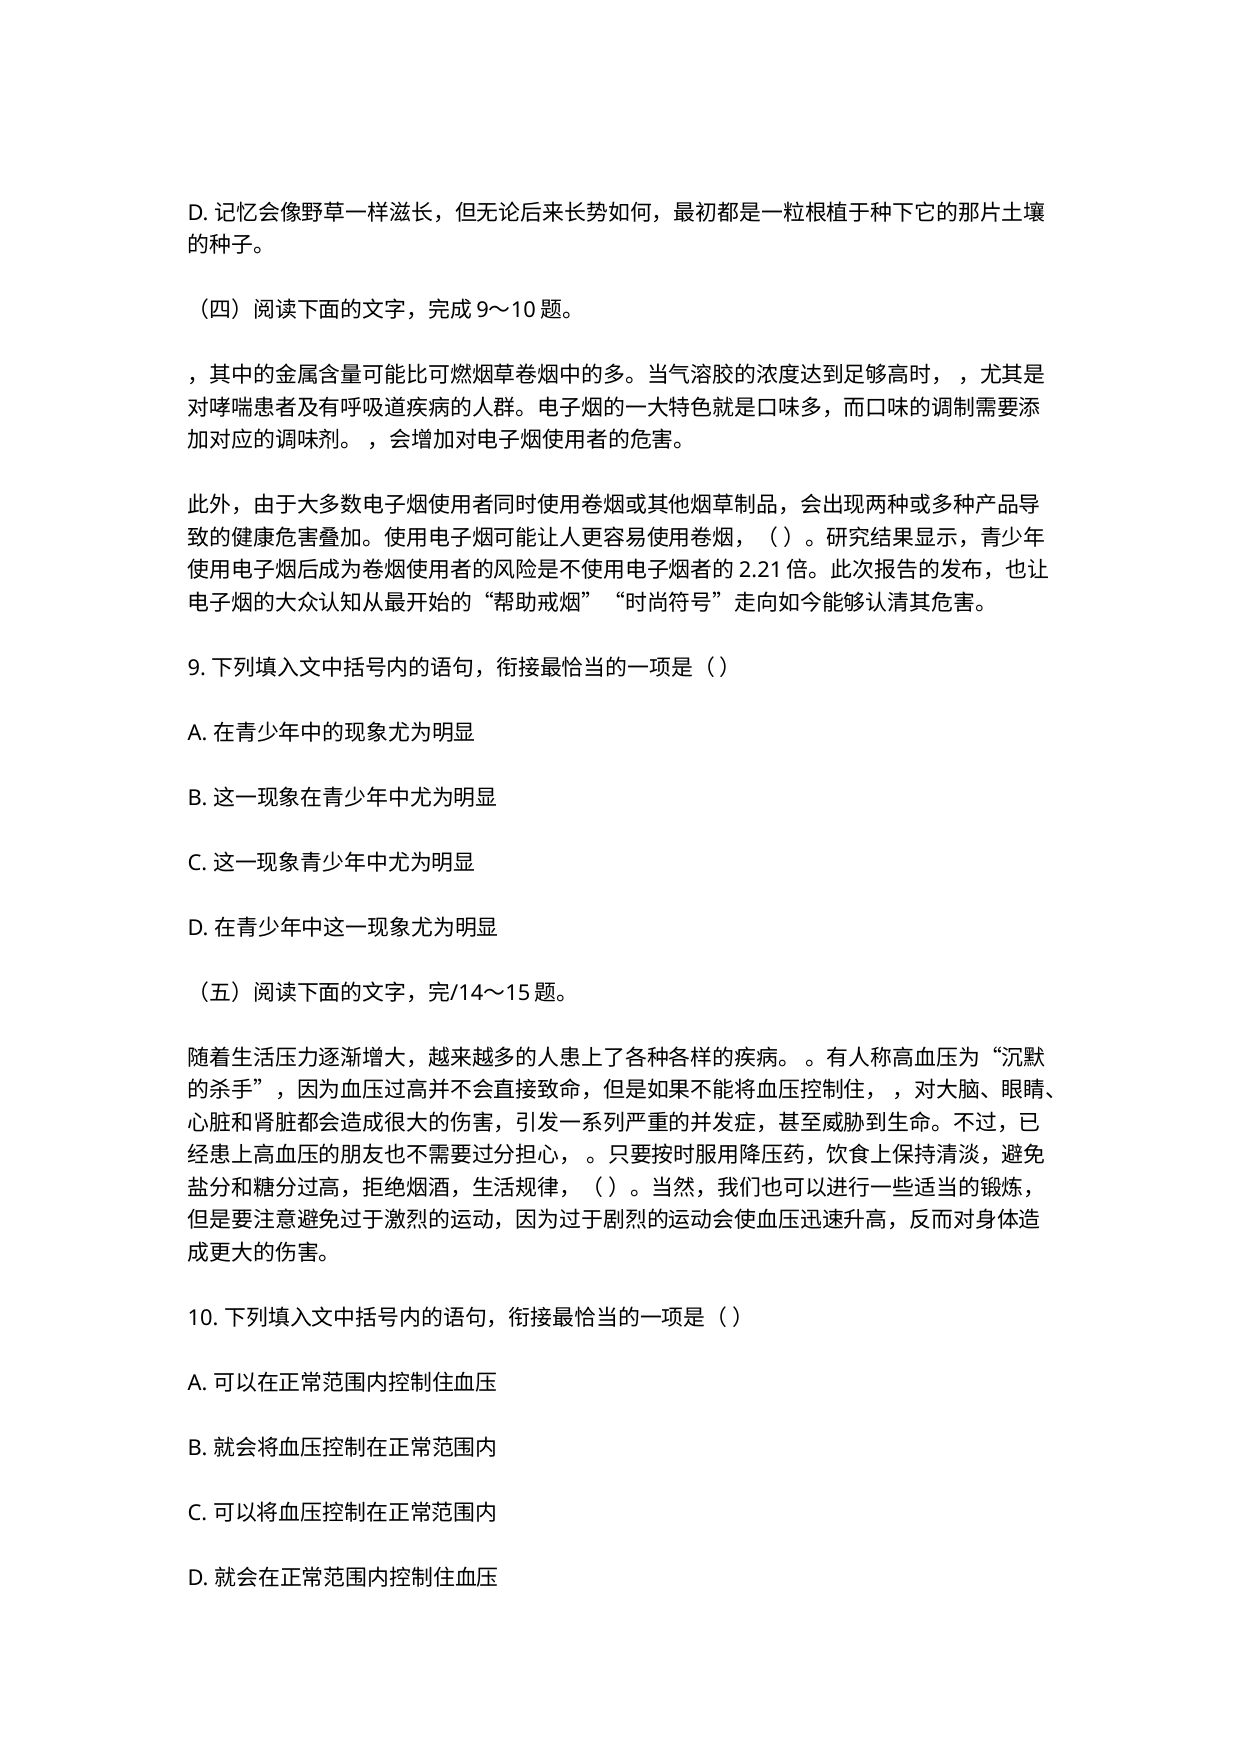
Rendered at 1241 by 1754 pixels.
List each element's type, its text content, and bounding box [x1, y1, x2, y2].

text C. 可以将血压控制在正常范围内 [187, 1494, 1053, 1527]
text （五）阅读下面的文字，完/14～15题。 [187, 974, 1053, 1007]
text C. 这一现象青少年中尤为明显 [187, 844, 1053, 877]
text 10. 下列填入文中括号内的语句，衔接最恰当的一项是（ ） [187, 1299, 1053, 1332]
text D. 记忆会像野草一样滋长，但无论后来长势如何，最初都是一粒根植于种下它的那片土壤的种子。 [187, 194, 1053, 259]
text A. 在青少年中的现象尤为明显 [187, 714, 1053, 747]
text 随着生活压力逐渐增大，越来越多的人患上了各种各样的疾病。 。有人称高血压为“沉默的杀手”，因为血压过高并不会直接致命，但是如果不能将血压控制住， ，对大脑、眼睛、心脏和肾脏都会造成很大的伤害，引发一系列严重的并发症，甚至威胁到生命。不过，已经患上高血压的朋友也不需要过分担心， 。只要按时服用降压药，饮食上保持清淡，避免盐分和糖分过高，拒绝烟酒，生活规律，（ ）。当然，我们也可以进行一些适当的锻炼，但是要注意避免过于激烈的运动，因为过于剧烈的运动会使血压迅速升高，反而对身体造成更大的伤害。 [187, 1039, 1053, 1267]
text ，其中的金属含量可能比可燃烟草卷烟中的多。当气溶胶的浓度达到足够高时， ，尤其是对哮喘患者及有呼吸道疾病的人群。电子烟的一大特色就是口味多，而口味的调制需要添加对应的调味剂。 ，会增加对电子烟使用者的危害。 [187, 357, 1053, 454]
text B. 这一现象在青少年中尤为明显 [187, 779, 1053, 812]
text D. 就会在正常范围内控制住血压 [187, 1559, 1053, 1592]
text （四）阅读下面的文字，完成9～10题。 [187, 292, 1053, 324]
text 此外，由于大多数电子烟使用者同时使用卷烟或其他烟草制品，会出现两种或多种产品导致的健康危害叠加。使用电子烟可能让人更容易使用卷烟，（ ）。研究结果显示，青少年使用电子烟后成为卷烟使用者的风险是不使用电子烟者的2.21倍。此次报告的发布，也让电子烟的大众认知从最开始的“帮助戒烟”“时尚符号”走向如今能够认清其危害。 [187, 487, 1053, 617]
text B. 就会将血压控制在正常范围内 [187, 1429, 1053, 1462]
text D. 在青少年中这一现象尤为明显 [187, 909, 1053, 942]
text 9. 下列填入文中括号内的语句，衔接最恰当的一项是（ ） [187, 649, 1053, 682]
text A. 可以在正常范围内控制住血压 [187, 1364, 1053, 1397]
